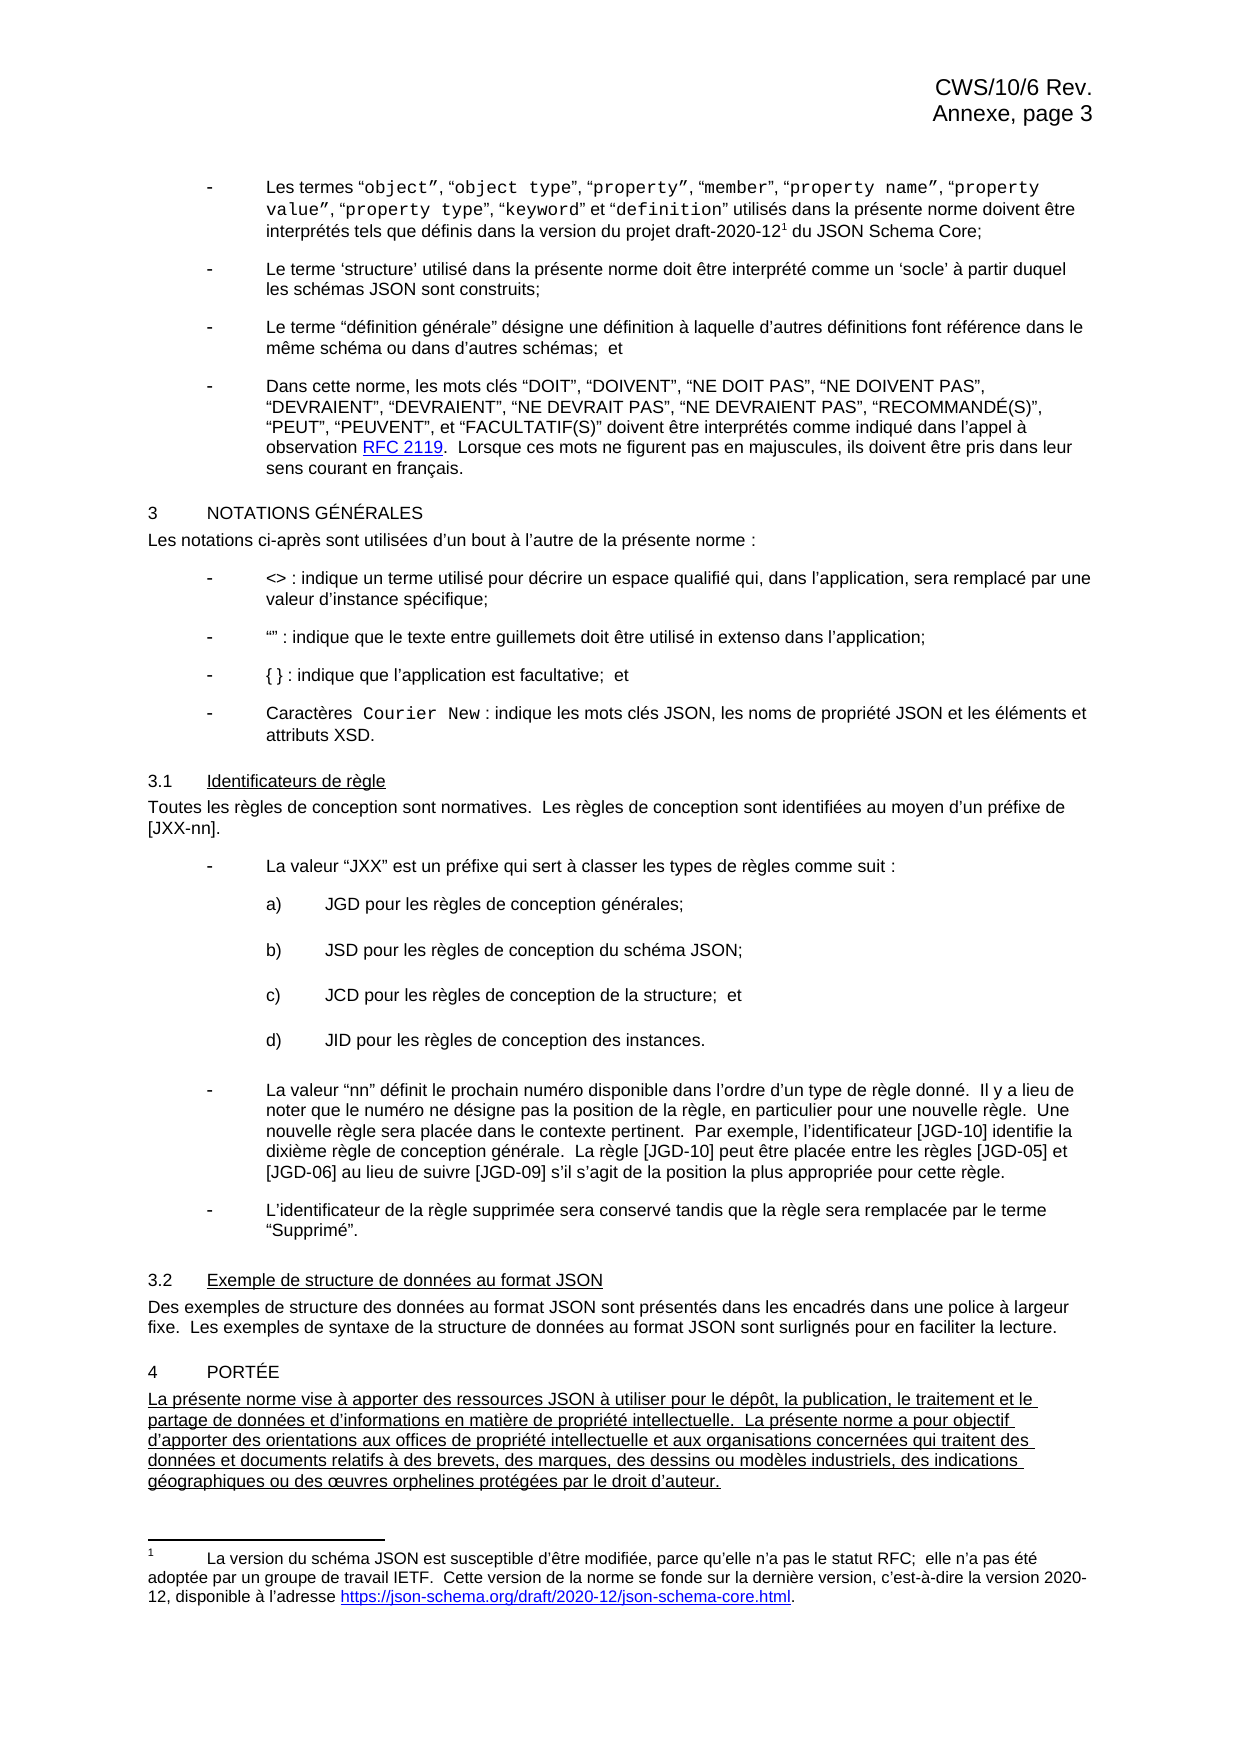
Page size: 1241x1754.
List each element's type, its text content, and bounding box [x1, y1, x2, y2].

list L’identificateur de la règle supprimée sera conservé tandis que la règle sera remplacée par le terme “Supprimé”. [207, 1199, 1093, 1241]
list Dans cette norme, les mots clés “DOIT”, “DOIVENT”, “NE DOIT PAS”, “NE DOIVENT PAS”, “DEVRAIENT”, “DEVRAIENT”, “NE DEVRAIT PAS”, “NE DEVRAIENT PAS”, “RECOMMANDÉ(S)”, “PEUT”, “PEUVENT”, et “FACULTATIF(S)” doivent être interprétés comme indiqué dans l’appel à observation RFC 2119. Lorsque ces mots ne figurent pas en majuscules, ils doivent être pris dans leur sens courant en français. [207, 376, 1093, 478]
subtitle Identificateurs de règle [148, 770, 1093, 791]
subtitle Exemple de structure de données au format JSON [148, 1270, 1093, 1290]
list Le terme “définition générale” désigne une définition à laquelle d’autres définitions font référence dans le même schéma ou dans d’autres schémas; et [207, 317, 1093, 358]
text La présente norme vise à apporter des ressources JSON à utiliser pour le dépôt, la publication, le traitement et le partage de données et d’informations en matière de propriété intellectuelle. La présente norme a pour objectif d’apporter des orientations aux offices de propriété intellectuelle et aux organisations concernées qui traitent des données et documents relatifs à des brevets, des marques, des dessins ou modèles industriels, des indications géographiques ou des œuvres orphelines protégées par le droit d’auteur. [148, 1389, 1093, 1491]
list JGD pour les règles de conception générales; [266, 894, 1093, 914]
list JSD pour les règles de conception du schéma JSON; [266, 939, 1093, 960]
list Le terme ‘structure’ utilisé dans la présente norme doit être interprété comme un ‘socle’ à partir duquel les schémas JSON sont construits; [207, 259, 1093, 299]
list La valeur “nn” définit le prochain numéro disponible dans l’ordre d’un type de règle donné. Il y a lieu de noter que le numéro ne désigne pas la position de la règle, en particulier pour une nouvelle règle. Une nouvelle règle sera placée dans le contexte pertinent. Par exemple, l’identificateur [JGD-10] identifie la dixième règle de conception générale. La règle [JGD-10] peut être placée entre les règles [JGD-05] et [JGD-06] au lieu de suivre [JGD-09] s’il s’agit de la position la plus appropriée pour cette règle. [207, 1080, 1093, 1182]
list Des exemples de structure des données au format JSON sont présentés dans les encadrés dans une police à largeur fixe. Les exemples de syntaxe de la structure de données au format JSON sont surlignés pour en faciliter la lecture. [148, 1296, 1093, 1337]
list Les notations ci-après sont utilisées d’un bout à l’autre de la présente norme : [148, 530, 1093, 550]
list “” : indique que le texte entre guillemets doit être utilisé in extenso dans l’application; [207, 627, 1093, 647]
subtitle NOTATIONS GÉNÉRALES [148, 503, 1093, 523]
list JID pour les règles de conception des instances. [266, 1030, 1093, 1051]
list La valeur “JXX” est un préfixe qui sert à classer les types de règles comme suit : [207, 856, 1093, 876]
list { } : indique que l’application est facultative; et [207, 665, 1093, 685]
list Caractères Courier New : indique les mots clés JSON, les noms de propriété JSON et les éléments et attributs XSD. [207, 703, 1093, 745]
list Toutes les règles de conception sont normatives. Les règles de conception sont identifiées au moyen d’un préfixe de [JXX-nn]. [148, 797, 1093, 838]
list <> : indique un terme utilisé pour décrire un espace qualifié qui, dans l’application, sera remplacé par une valeur d’instance spécifique; [207, 568, 1093, 609]
subtitle PORTÉE [148, 1362, 1093, 1383]
list JCD pour les règles de conception de la structure; et [266, 985, 1093, 1005]
list Les termes “object”, “object type”, “property”, “member”, “property name”, “property value”, “property type”, “keyword” et “definition” utilisés dans la présente norme doivent être interprétés tels que définis dans la version du projet draft-2020-12 du JSON Schema Core; [207, 177, 1093, 241]
